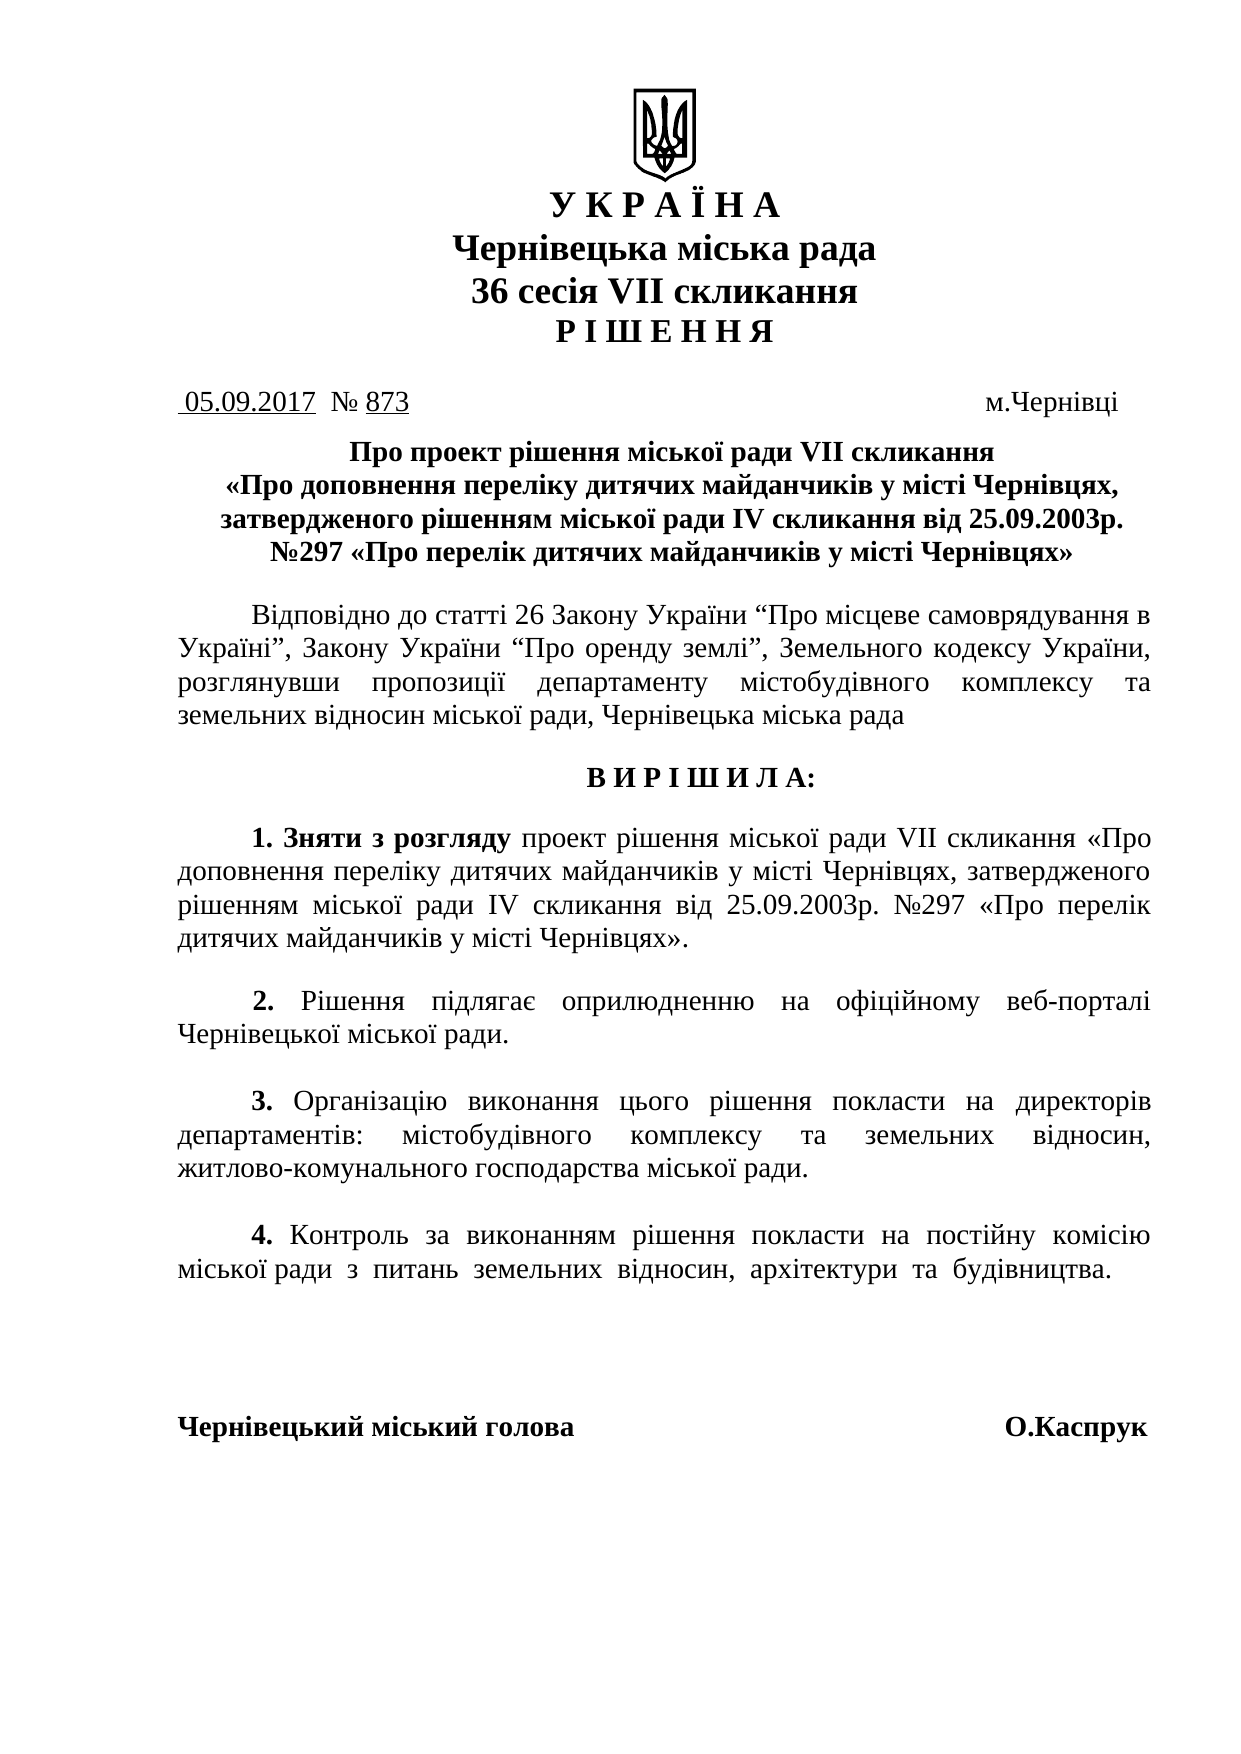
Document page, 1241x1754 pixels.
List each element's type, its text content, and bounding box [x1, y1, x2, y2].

text 3. Організацію виконання цього рішення покласти на директорів департаментів: містобудівного комплексу та земельних відносин, житлово-комунального господарства міської ради. [177, 1083, 1152, 1184]
text 1. Зняти з розгляду проект рішення міської ради VII скликання «Про доповнення переліку дитячих майданчиків у місті Чернівцях, затвердженого рішенням міської ради ІV скликання від 25.09.2003р. №297 «Про перелік дитячих майданчиків у місті Чернівцях». [177, 820, 1152, 954]
subtitle Р І Ш Е Н Н Я [177, 312, 1152, 350]
text Чернівецька міська рада [177, 226, 1152, 269]
text 4. Контроль за виконанням рішення покласти на постійну комісію міської ради з питань земельних відносин, архітектури та будівництва. [177, 1217, 1152, 1284]
text 05.09.2017 № 873 м.Чернівці [177, 384, 1152, 417]
text 36 сесія VІІ скликання [177, 269, 1152, 312]
text Чернівецький міський голова О. [177, 1409, 1152, 1443]
subtitle У К Р А Ї Н А [177, 182, 1152, 226]
text В И Р І Ш И Л А: [177, 760, 1152, 793]
text 2. Рішення підлягає оприлюдненню на офіційному веб-порталі Чернівецької міської ради. [177, 983, 1152, 1050]
text Відповідно до статті 26 Закону України “Про місцеве самоврядування в Україні”, Закону України “Про оренду землі”, Земельного кодексу України, розглянувши пропозиції департаменту містобудівного комплексу та земельних відносин міської ради, Чернівецька міська рада [177, 597, 1152, 731]
table_header Про проект рішення міської ради VII скликання «Про доповнення переліку дитячих майданчиків у місті Чернівцях, затвердженого рішенням міської ради ІV скликання від 25.09.2003р. №297 «Про перелік дитячих майданчиків у місті Чернівцях» [177, 434, 1167, 568]
